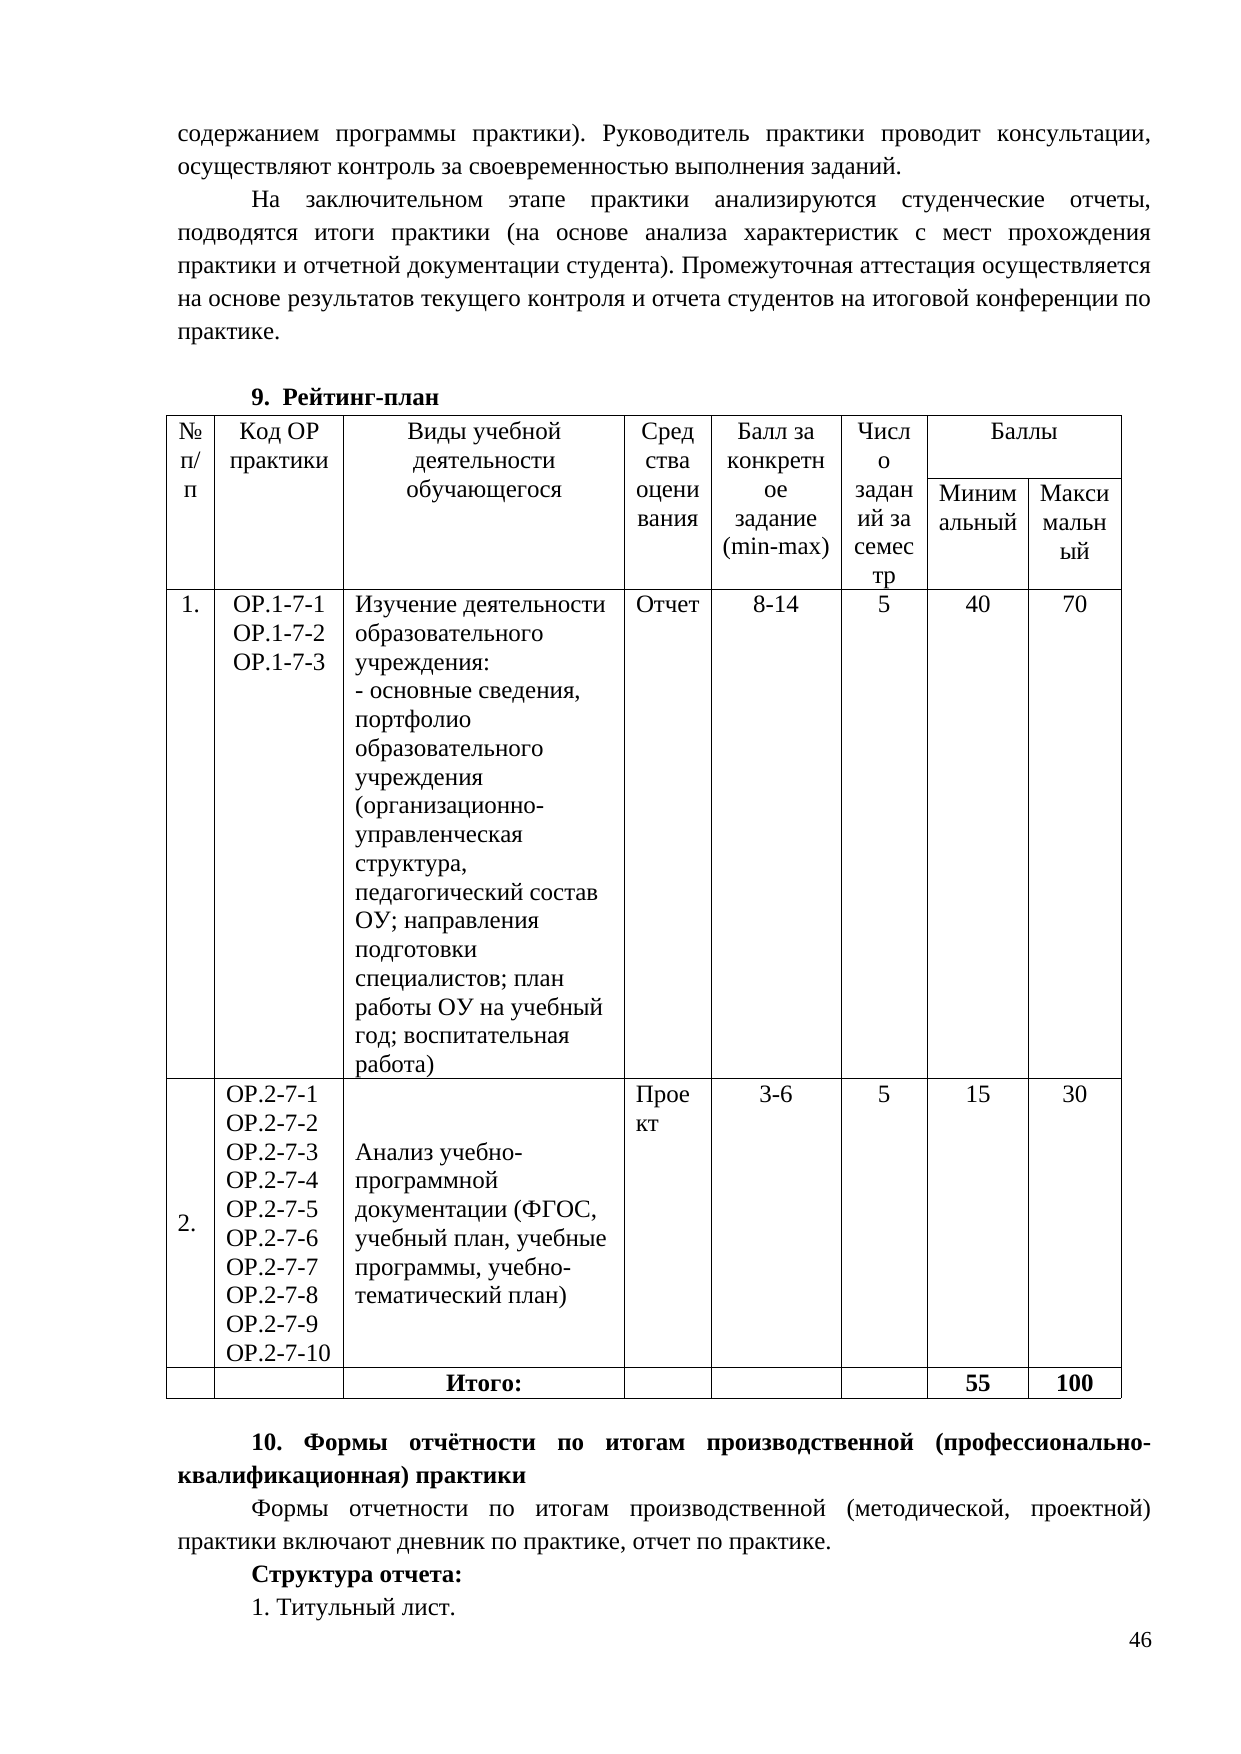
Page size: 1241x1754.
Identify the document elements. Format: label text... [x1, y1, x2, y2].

text На заключительном этапе практики анализируются студенческие отчеты, подводятся итоги практики (на основе анализа характеристик с мест прохождения практики и отчетной документации студента). Промежуточная аттестация осуществляется на основе результатов текущего контроля и отчета студентов на итоговой конференции по практике. [177, 184, 1152, 345]
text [177, 118, 1152, 180]
table_cell Минимальный [928, 479, 1028, 589]
text 10. Формы отчётности по итогам производственной (профессионально-квалификационная) практики [177, 1427, 1152, 1489]
table_cell 15 [928, 1079, 1028, 1367]
table_cell [625, 1368, 711, 1398]
table_cell Максимальный [1029, 479, 1121, 589]
text Формы отчетности по итогам производственной (методической, проектной) практики включают дневник по практике, отчет по практике. [177, 1493, 1152, 1555]
table_cell 70 [1029, 590, 1121, 1078]
table_header Средства оценивания [625, 416, 711, 589]
table_cell ОР.1-7-1 ОР.1-7-2 ОР.1-7-3 [215, 590, 343, 1078]
table_cell 5 [842, 590, 927, 1078]
text 9. Рейтинг-план [177, 382, 1152, 411]
table_cell 3-6 [712, 1079, 841, 1367]
table_header Баллы [928, 416, 1121, 478]
table_cell 1. [167, 590, 214, 1078]
table_cell 8-14 [712, 590, 841, 1078]
table_cell 30 [1029, 1079, 1121, 1367]
table_cell ОР.2-7-1 ОР.2-7-2 ОР.2-7-3 ОР.2-7-4 ОР.2-7-5 ОР.2-7-6 ОР.2-7-7 ОР.2-7-8 ОР.2-7-9 ОР.2-7-10 [215, 1079, 343, 1367]
table_header Число заданий за семестр [842, 416, 927, 589]
table_header № п/п [167, 416, 214, 589]
table_cell [167, 1368, 214, 1398]
table_cell [215, 1368, 343, 1398]
table_cell Анализ учебно-программной документации (ФГОС, учебный план, учебные программы, учебно-тематический план) [344, 1079, 624, 1367]
table_cell Проект [625, 1079, 711, 1367]
table_cell 55 [928, 1368, 1028, 1398]
table_header Код ОР практики [215, 416, 343, 589]
table_header Виды учебной деятельности обучающегося [344, 416, 624, 589]
table_cell Изучение деятельности образовательного учреждения: - основные сведения, портфолио образовательного учреждения (организационно-управленческая структура, педагогический состав ОУ; направления подготовки специалистов; план работы ОУ на учебный год; воспитательная работа) [344, 590, 624, 1078]
table_cell [712, 1368, 841, 1398]
table_cell [842, 1368, 927, 1398]
table_cell Итого: [344, 1368, 624, 1398]
text 1. Титульный лист. [177, 1592, 1152, 1621]
table_header Балл за конкретное задание (min-max) [712, 416, 841, 589]
text Структура отчета: [177, 1559, 1152, 1588]
table_cell Отчет [625, 590, 711, 1078]
table_cell 100 [1029, 1368, 1121, 1398]
table_cell 2. [167, 1079, 214, 1367]
table_cell 40 [928, 590, 1028, 1078]
table_cell 5 [842, 1079, 927, 1367]
